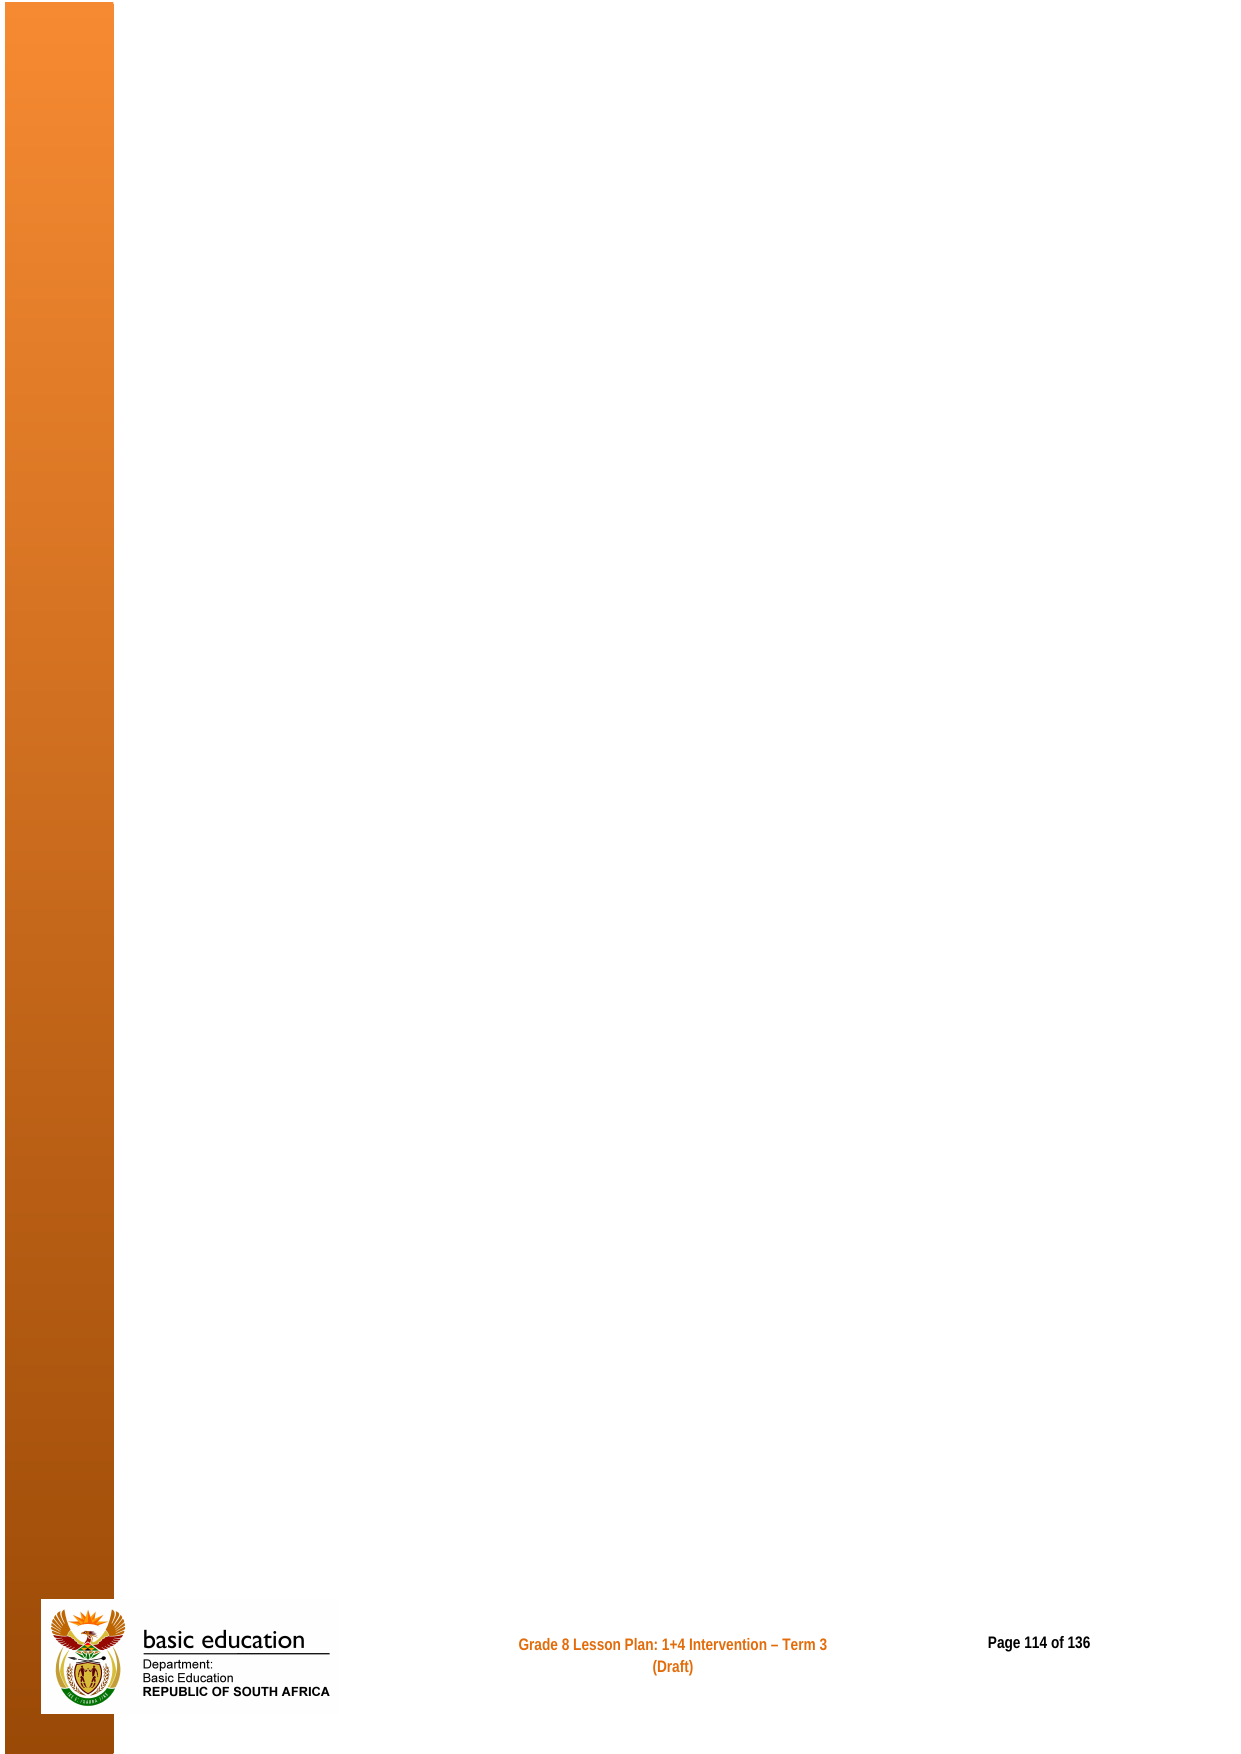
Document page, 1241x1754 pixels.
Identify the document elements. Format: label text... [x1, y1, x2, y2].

picture [41, 1599, 339, 1714]
